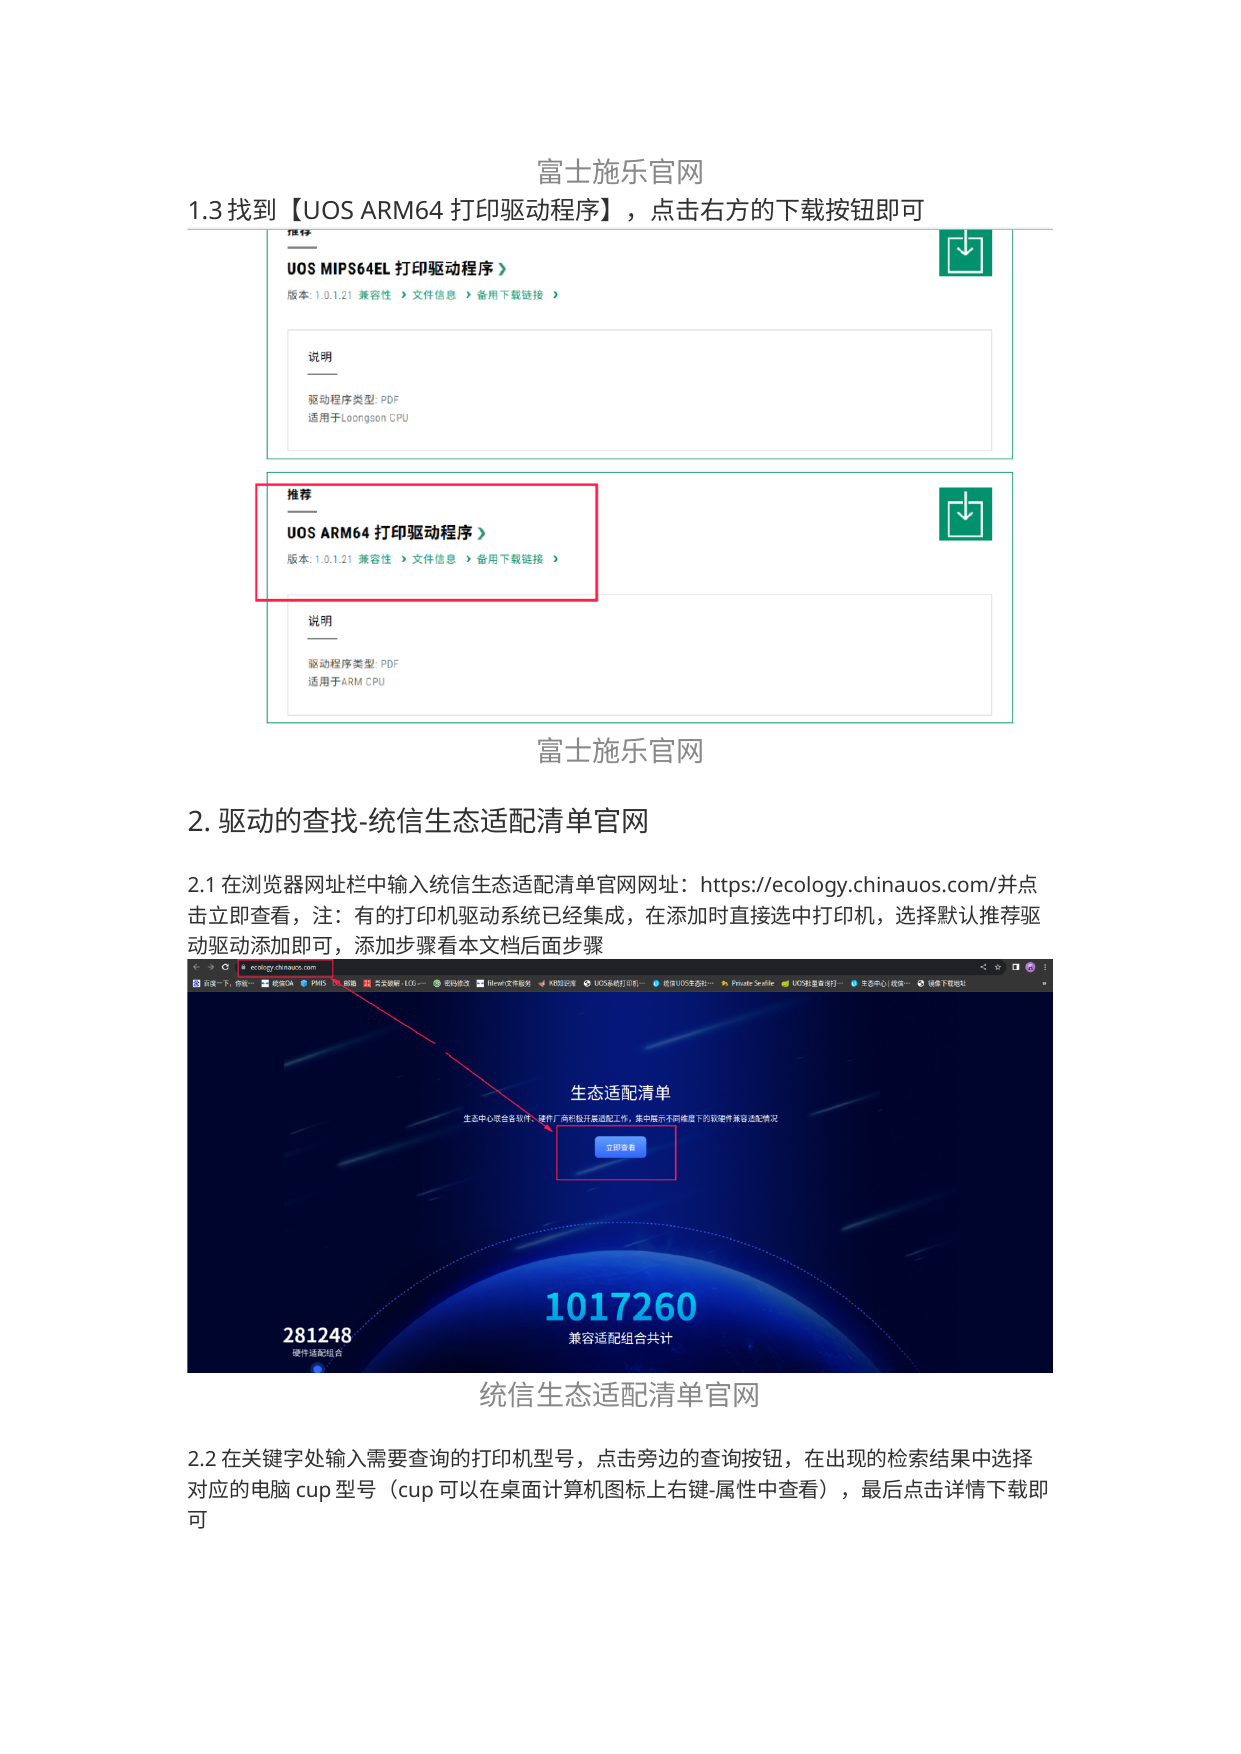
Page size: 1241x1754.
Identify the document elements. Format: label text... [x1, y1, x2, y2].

text 2.1在浏览器网址栏中输入统信生态适配清单官网网址：https://ecology.chinauos.com/并点击立即查看，注：有的打印机驱动系统已经集成，在添加时直接选中打印机，选择默认推荐驱动驱动添加即可，添加步骤看本文档后面步骤 [187, 869, 1053, 959]
text 2.2在关键字处输入需要查询的打印机型号，点击旁边的查询按钮，在出现的检索结果中选择对应的电脑cup型号（cup可以在桌面计算机图标上右键-属性中查看），最后点击详情下载即可 [187, 1443, 1053, 1533]
text 统信生态适配清单官网 [187, 1373, 1053, 1413]
text 富士施乐官网 [187, 150, 1053, 191]
picture [187, 227, 1053, 729]
text 2. 驱动的查找-统信生态适配清单官网 [187, 799, 1053, 839]
picture [187, 959, 1053, 1373]
text 富士施乐官网 [187, 729, 1053, 769]
text 1.3找到【UOS ARM64 打印驱动程序】，点击右方的下载按钮即可 [187, 191, 1053, 227]
